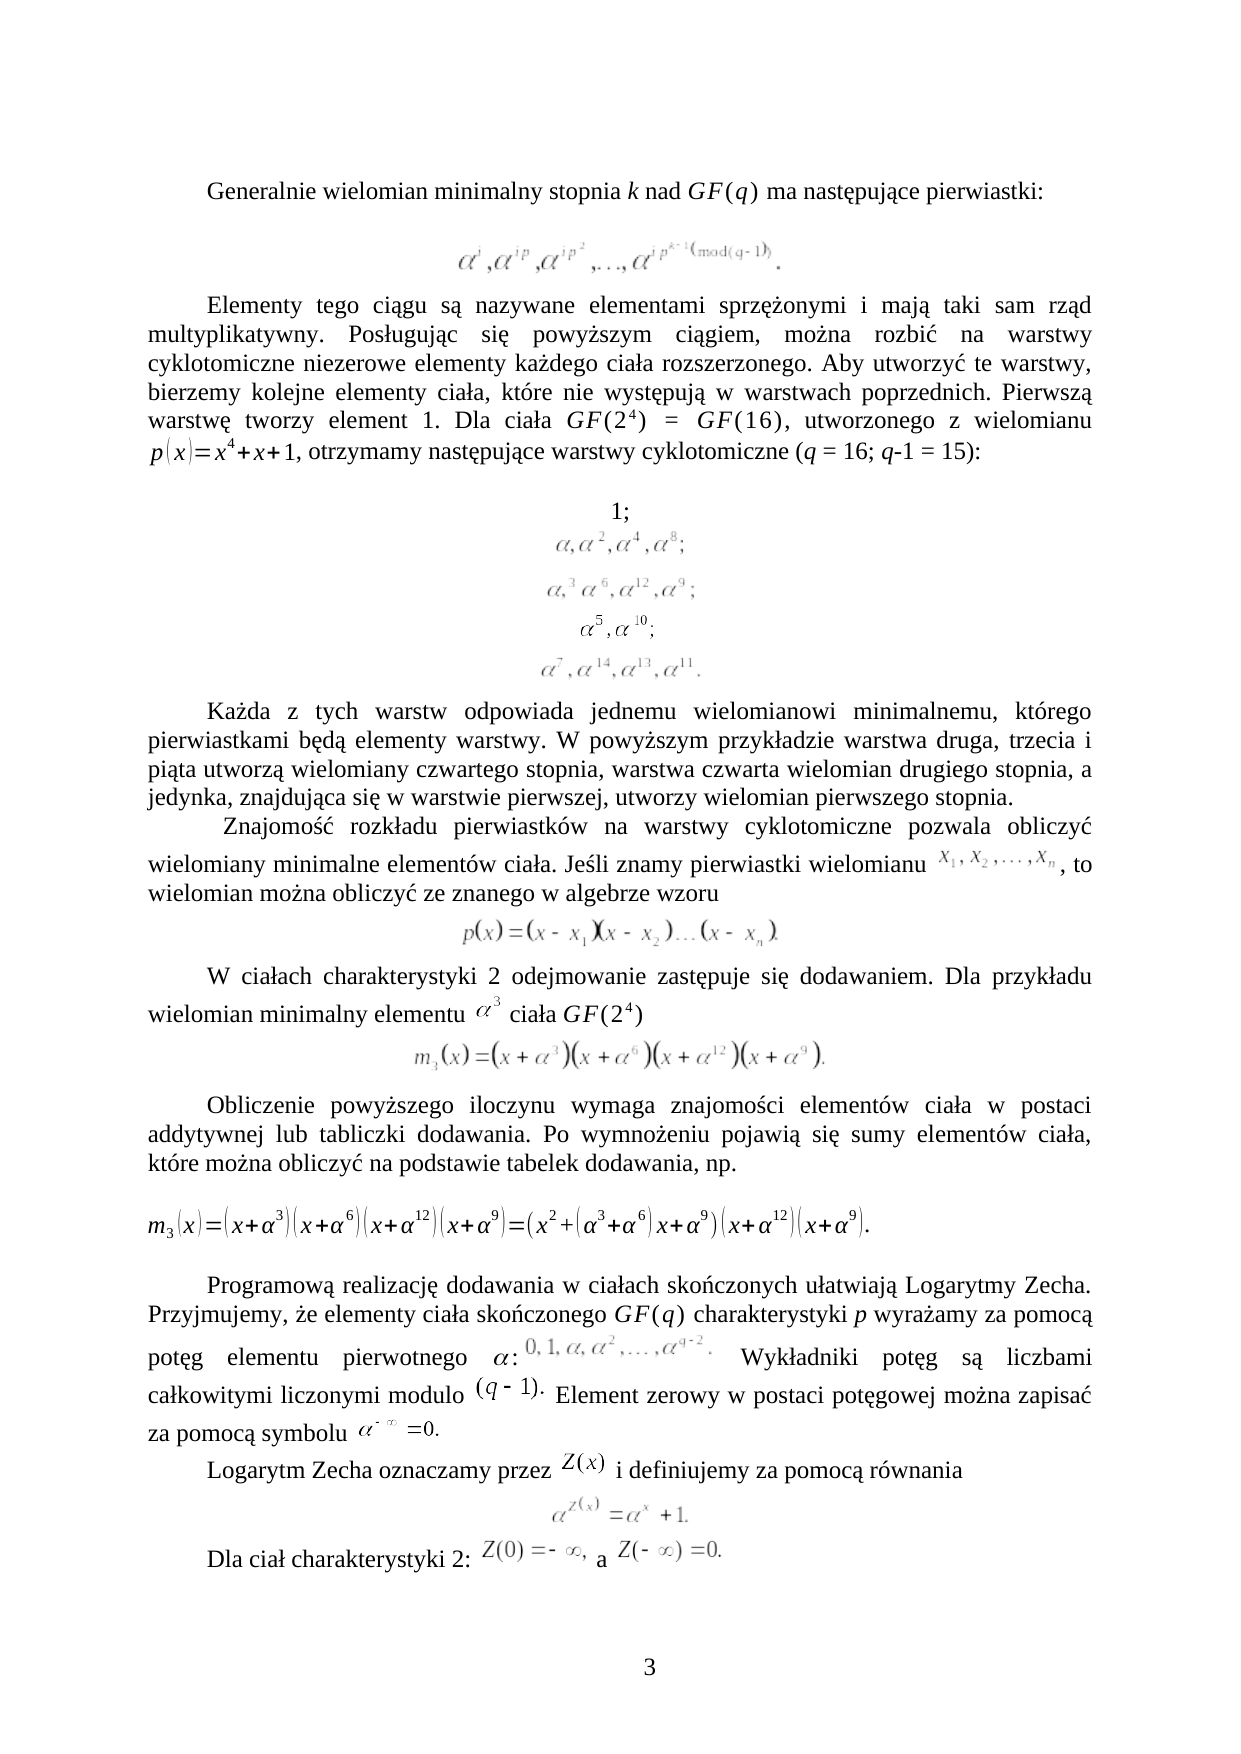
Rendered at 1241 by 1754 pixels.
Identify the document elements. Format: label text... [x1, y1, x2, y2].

text Znajomość rozkładu pierwiastków na warstwy cyklotomiczne pozwala obliczyć wielomiany minimalne elementów ciała. Jeśli znamy pierwiastki wielomianu , to wielomian można obliczyć ze znanego w algebrze wzoru [148, 811, 1093, 907]
text Obliczenie powyższego iloczynu wymaga znajomości elementów ciała w postaci addytywnej lub tabliczki dodawania. Po wymnożeniu pojawią się sumy elementów ciała, które można obliczyć na podstawie tabelek dodawania, np. [148, 1090, 1093, 1176]
text Programową realizację dodawania w ciałach skończonych ułatwiają Logarytmy Zecha. Przyjmujemy, że elementy ciała skończonego GF(q) charakterystyki p wyrażamy za pomocą potęg elementu pierwotnego : Wykładniki potęg są liczbami całkowitymi liczonymi modulo Element zerowy w postaci potęgowej można zapisać za pomocą symbolu [148, 1270, 1093, 1447]
text Każda z tych warstw odpowiada jednemu wielomianowi minimalnemu, którego pierwiastkami będą elementy warstwy. W powyższym przykładzie warstwa druga, trzecia i piąta utworzą wielomiany czwartego stopnia, warstwa czwarta wielomian drugiego stopnia, a jedynka, znajdująca się w warstwie pierwszej, utworzy wielomian pierwszego stopnia. [148, 696, 1093, 811]
text Dla ciał charakterystyki 2: a [148, 1537, 1093, 1573]
text Logarytm Zecha oznaczamy przez i definiujemy za pomocą równania [148, 1447, 1093, 1484]
text 1; [148, 496, 1093, 562]
text W ciałach charakterystyki 2 odejmowanie zastępuje się dodawaniem. Dla przykładu wielomian minimalny elementu ciała GF(24) [148, 961, 1093, 1028]
text . [148, 1205, 1093, 1242]
text Generalnie wielomian minimalny stopnia k nad GF(q) ma następujące pierwiastki: [148, 176, 1093, 205]
text Elementy tego ciągu są nazywane elementami sprzężonymi i mają taki sam rząd multyplikatywny. Posługując się powyższym ciągiem, można rozbić na warstwy cyklotomiczne niezerowe elementy każdego ciała rozszerzonego. Aby utworzyć te warstwy, bierzemy kolejne elementy ciała, które nie występują w warstwach poprzednich. Pierwszą warstwę tworzy element 1. Dla ciała GF(24) = GF(16), utworzonego z wielomianu , otrzymamy następujące warstwy cyklotomiczne (q = 16; q-1 = 15): [148, 291, 1093, 467]
